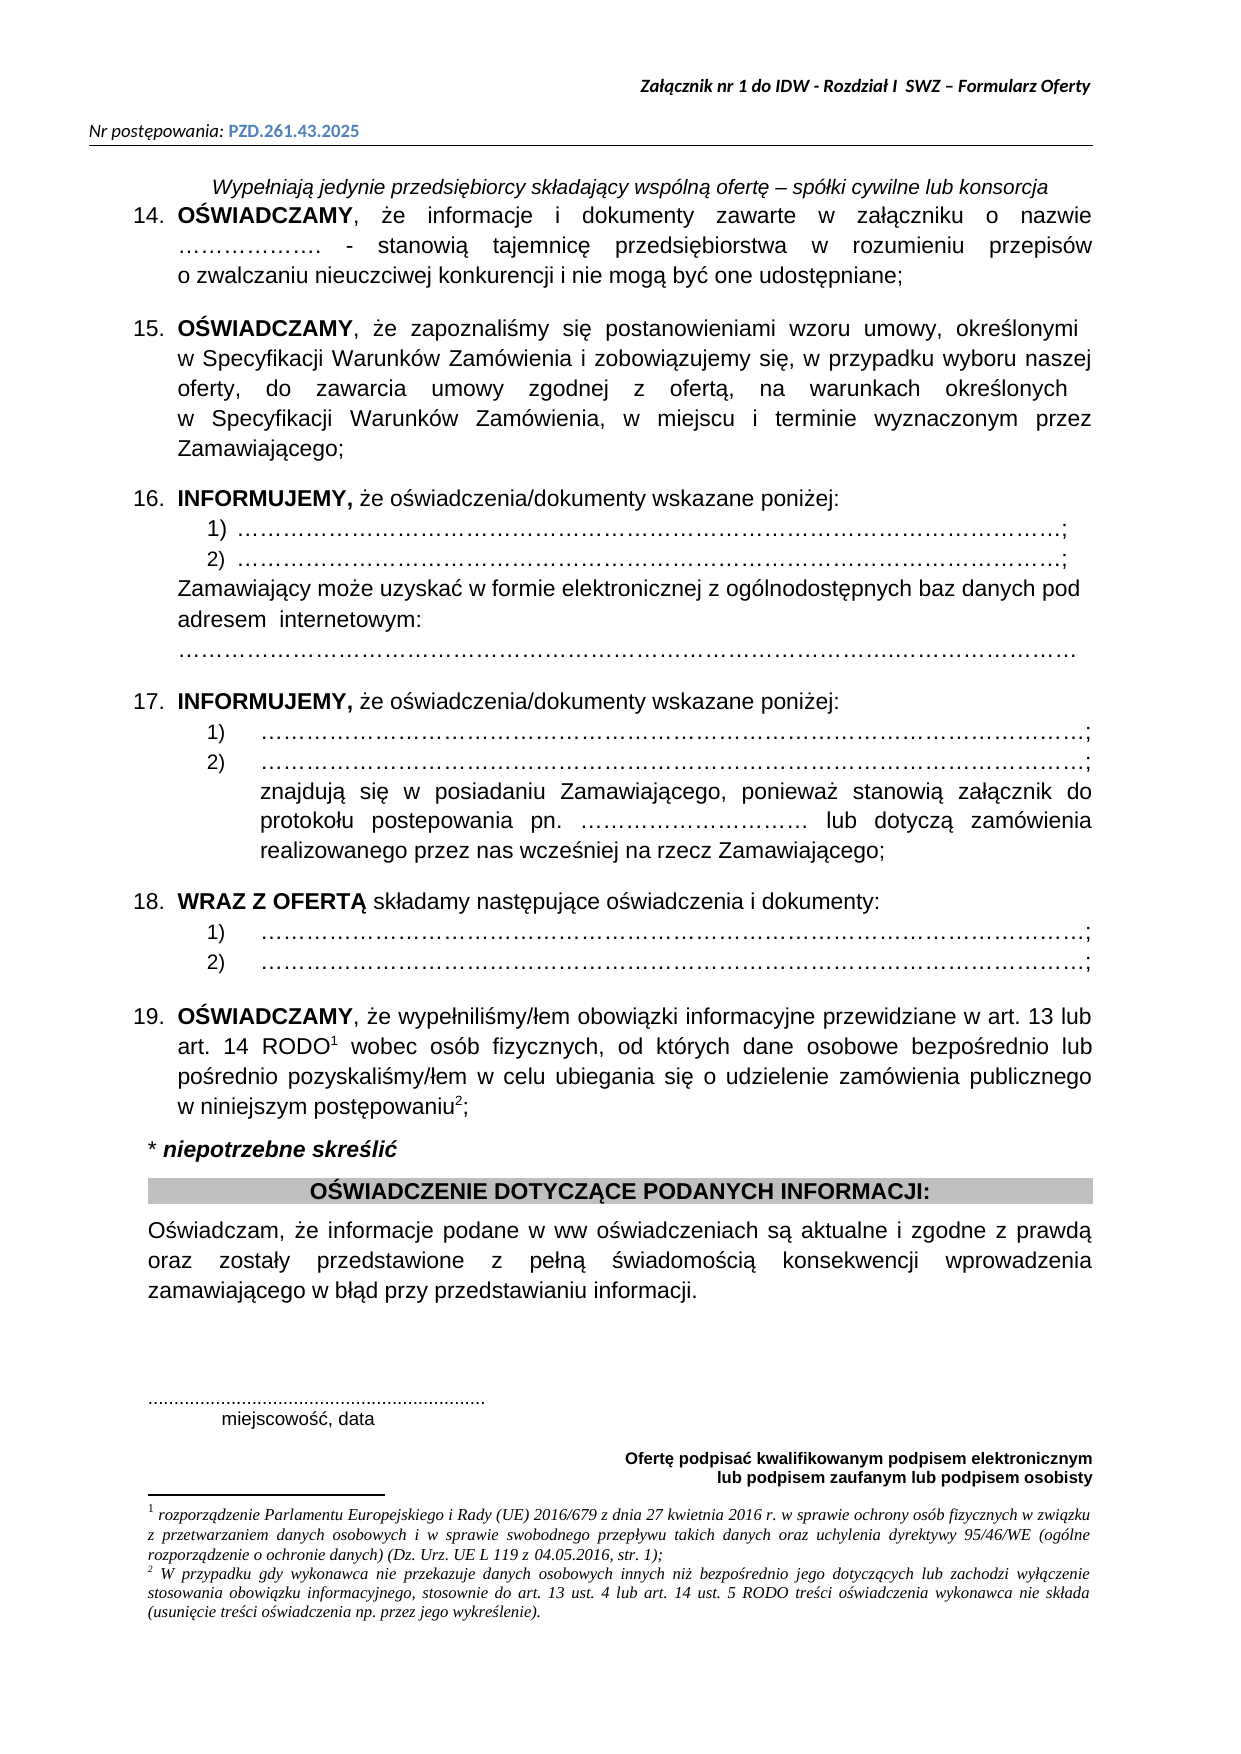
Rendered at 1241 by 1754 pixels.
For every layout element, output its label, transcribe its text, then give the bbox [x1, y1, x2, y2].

list ………………………………………………………………………………………………; [207, 918, 1093, 944]
text * niepotrzebne skreślić [148, 1136, 1093, 1162]
list Wypełniają jedynie przedsiębiorcy składający wspólną ofertę – spółki cywilne lub konsorcja [177, 174, 1093, 198]
text ................................................................. [148, 1387, 1093, 1408]
text Oświadczam, że informacje podane w ww oświadczeniach są aktualne i zgodne z prawdą oraz zostały przedstawione z pełną świadomością konsekwencji wprowadzenia zamawiającego w błąd przy przedstawianiu informacji. [148, 1217, 1093, 1304]
list OŚWIADCZAMY, że wypełniliśmy/łem obowiązki informacyjne przewidziane w art. 13 lub art. 14 RODO wobec osób fizycznych, od których dane osobowe bezpośrednio lub pośrednio pozyskaliśmy/łem w celu ubiegania się o udzielenie zamówienia publicznego w niniejszym postępowaniu2; [133, 1003, 1093, 1119]
text lub podpisem zaufanym lub podpisem osobisty [148, 1468, 1093, 1487]
list OŚWIADCZAMY, że zapoznaliśmy się postanowieniami wzoru umowy, określonymi w Specyfikacji Warunków Zamówienia i zobowiązujemy się, w przypadku wyboru naszej oferty, do zawarcia umowy zgodnej z ofertą, na warunkach określonych w Specyfikacji Warunków Zamówienia, w miejscu i terminie wyznaczonym przez Zamawiającego; [133, 314, 1093, 462]
list ………………………………………………………………………………………………; [207, 545, 1093, 572]
list INFORMUJEMY, że oświadczenia/dokumenty wskazane poniżej: [133, 485, 1093, 511]
list ………………………………………………………………………………………………; [207, 718, 1093, 744]
text Ofertę podpisać kwalifikowanym podpisem elektronicznym [148, 1449, 1093, 1468]
list ………………………………………………………………………………………………; [207, 748, 1093, 774]
list OŚWIADCZAMY, że informacje i dokumenty zawarte w załączniku o nazwie ………………. - stanowią tajemnicę przedsiębiorstwa w rozumieniu przepisów o zwalczaniu nieuczciwej konkurencji i nie mogą być one udostępniane; [133, 202, 1093, 289]
list znajdują się w posiadaniu Zamawiającego, ponieważ stanowią załącznik do protokołu postepowania pn. ………………………… lub dotyczą zamówienia realizowanego przez nas wcześniej na rzecz Zamawiającego; [260, 778, 1093, 863]
list ………………………………………………………………………………………………; [207, 515, 1093, 541]
list ………………………………………………………………………………………………; [207, 948, 1093, 974]
list INFORMUJEMY, że oświadczenia/dokumenty wskazane poniżej: [133, 688, 1093, 714]
text miejscowość, data [185, 1408, 1093, 1430]
list WRAZ Z OFERTĄ składamy następujące oświadczenia i dokumenty: [133, 888, 1093, 914]
list ………………………………………………………………………………….…………………… [177, 636, 1093, 662]
text OŚWIADCZENIE DOTYCZĄCE PODANYCH INFORMACJI: [148, 1178, 1093, 1204]
list Zamawiający może uzyskać w formie elektronicznej z ogólnodostępnych baz danych pod adresem internetowym: [177, 575, 1093, 632]
